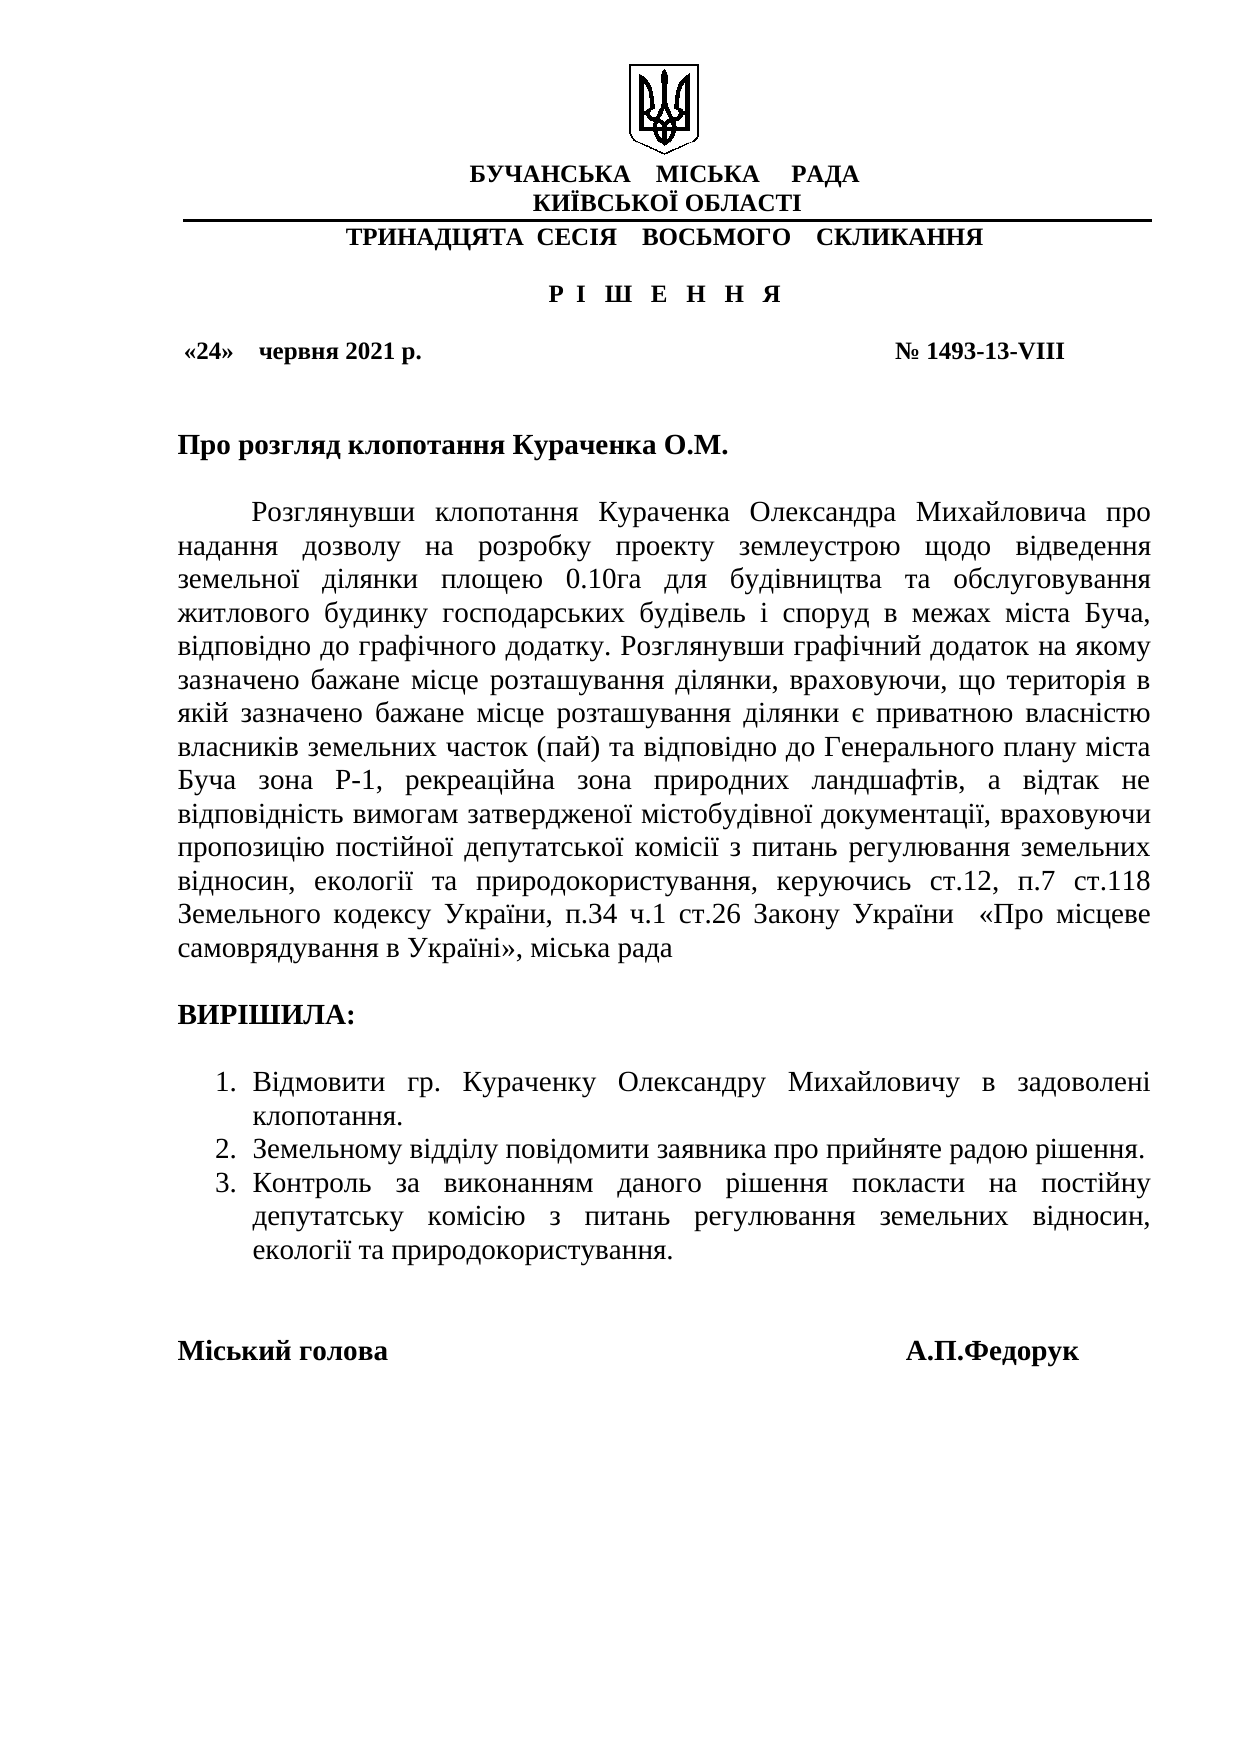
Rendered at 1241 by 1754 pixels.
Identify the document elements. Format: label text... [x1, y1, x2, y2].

text Про розгляд клопотання Кураченка О.М. [177, 427, 1152, 461]
text КИЇВСЬКОЇ ОБЛАСТІ [183, 188, 1152, 219]
text ТРИНАДЦЯТА СЕСІЯ ВОСЬМОГО СКЛИКАННЯ [177, 222, 1152, 251]
text ВИРІШИЛА: [177, 997, 1152, 1031]
text Міський голова А.П.Федорук [177, 1333, 1152, 1366]
list Земельному відділу повідомити заявника про прийняте радою рішення. [215, 1131, 1152, 1165]
list Контроль за виконанням даного рішення покласти на постійну депутатську комісію з питань регулювання земельних відносин, екології та природокористування. [215, 1165, 1152, 1266]
text Розглянувши клопотання Кураченка Олександра Михайловича про надання дозволу на розробку проекту землеустрою щодо відведення земельної ділянки площею 0.10га для будівництва та обслуговування житлового будинку господарських будівель і споруд в межах міста Буча, відповідно до графічного додатку. Розглянувши графічний додаток на якому зазначено бажане місце розташування ділянки, враховуючи, що територія в якій зазначено бажане місце розташування ділянки є приватною власністю власників земельних часток (пай) та відповідно до Генерального плану міста Буча зона Р-1, рекреаційна зона природних ландшафтів, а відтак не відповідність вимогам затвердженої містобудівної документації, враховуючи пропозицію постійної депутатської комісії з питань регулювання земельних відносин, екології та природокористування, керуючись ст.12, п.7 ст.118 Земельного кодексу України, п.34 ч.1 ст.26 Закону України «Про місцеве самоврядування в Україні», міська рада [177, 494, 1152, 964]
list Відмовити гр. Кураченку Олександру Михайловичу в задоволені клопотання. [215, 1064, 1152, 1131]
text БУЧАНСЬКА МІСЬКА РАДА [177, 159, 1152, 188]
text Р І Ш Е Н Н Я [177, 279, 1152, 308]
text «24» червня 2021 р. № 1493-13-VIIІ [177, 336, 1152, 365]
